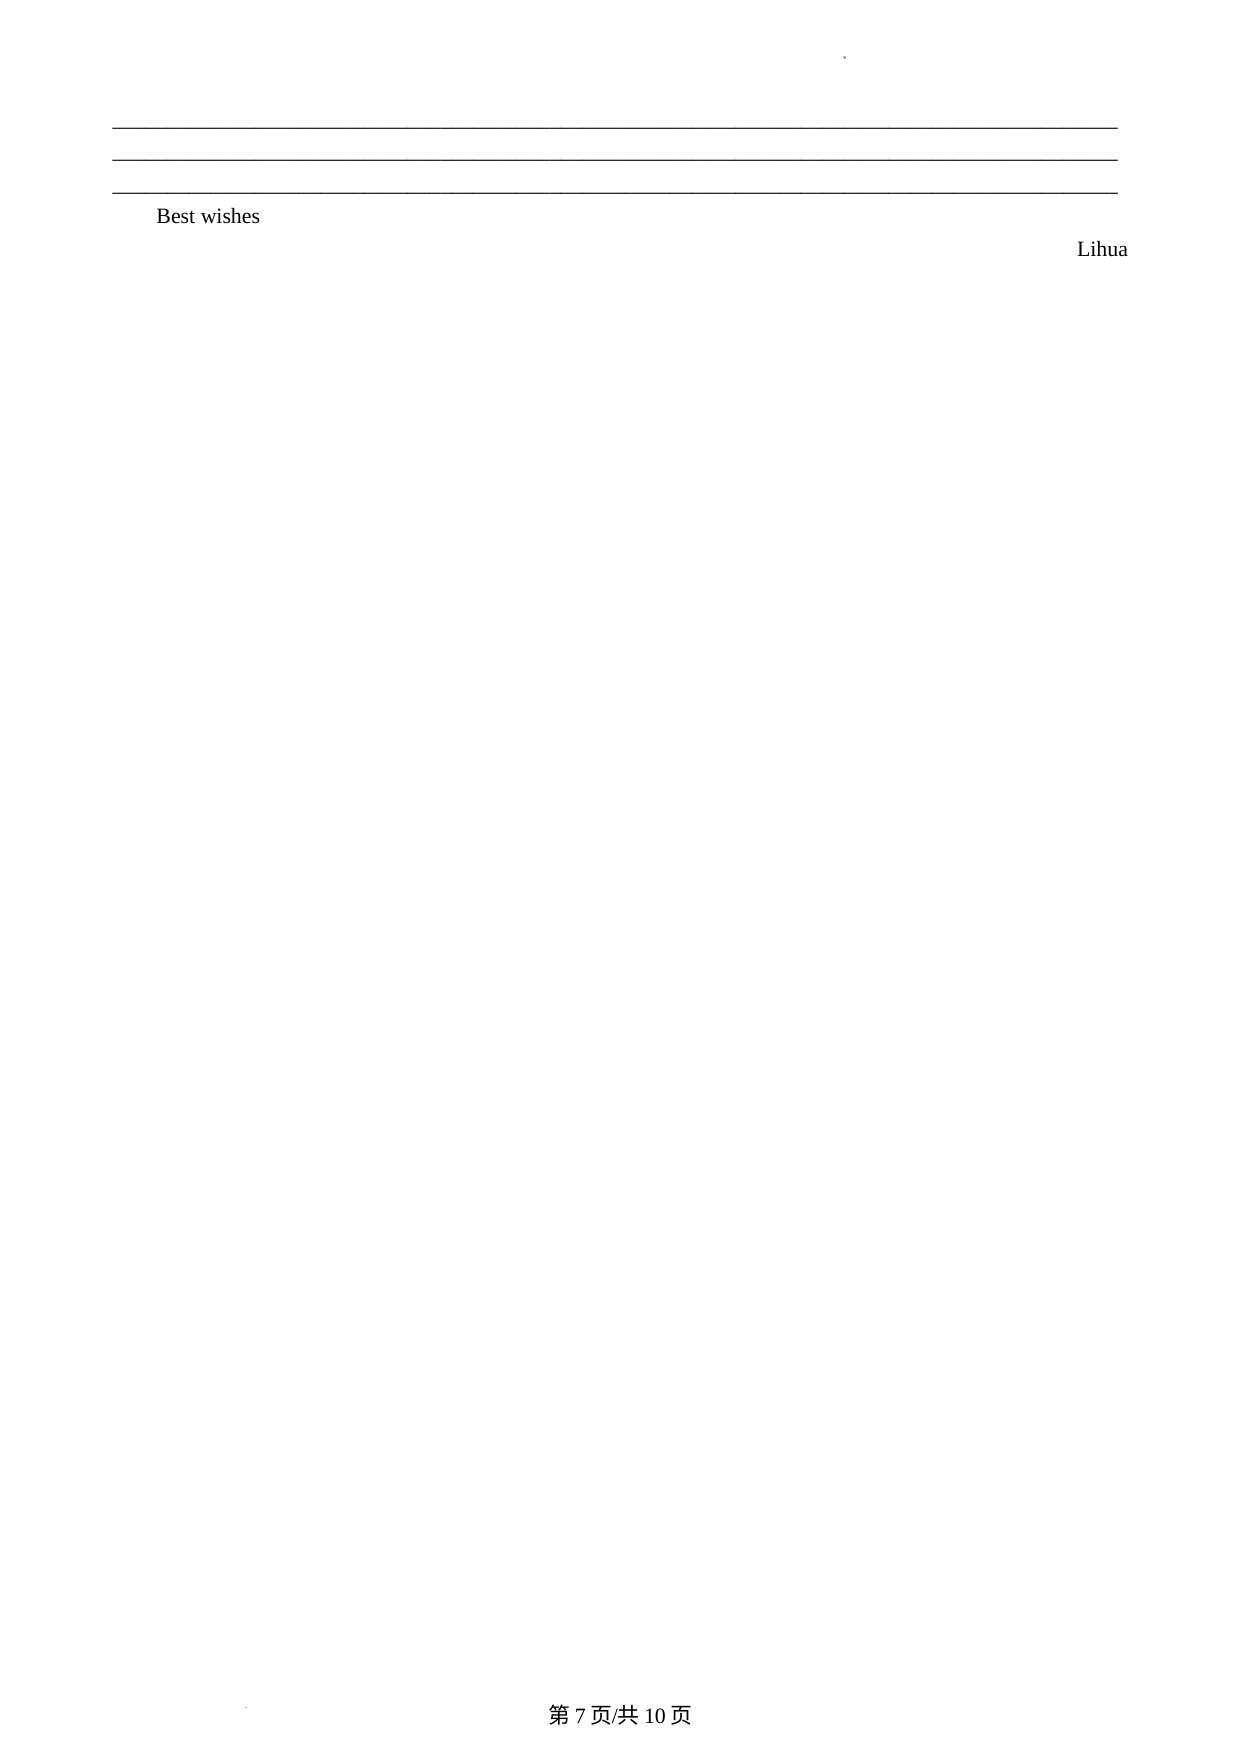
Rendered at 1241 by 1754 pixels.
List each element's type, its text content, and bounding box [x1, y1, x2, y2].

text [112, 102, 1128, 199]
text Best wishes [112, 199, 1084, 232]
text Lihua [112, 232, 1128, 264]
